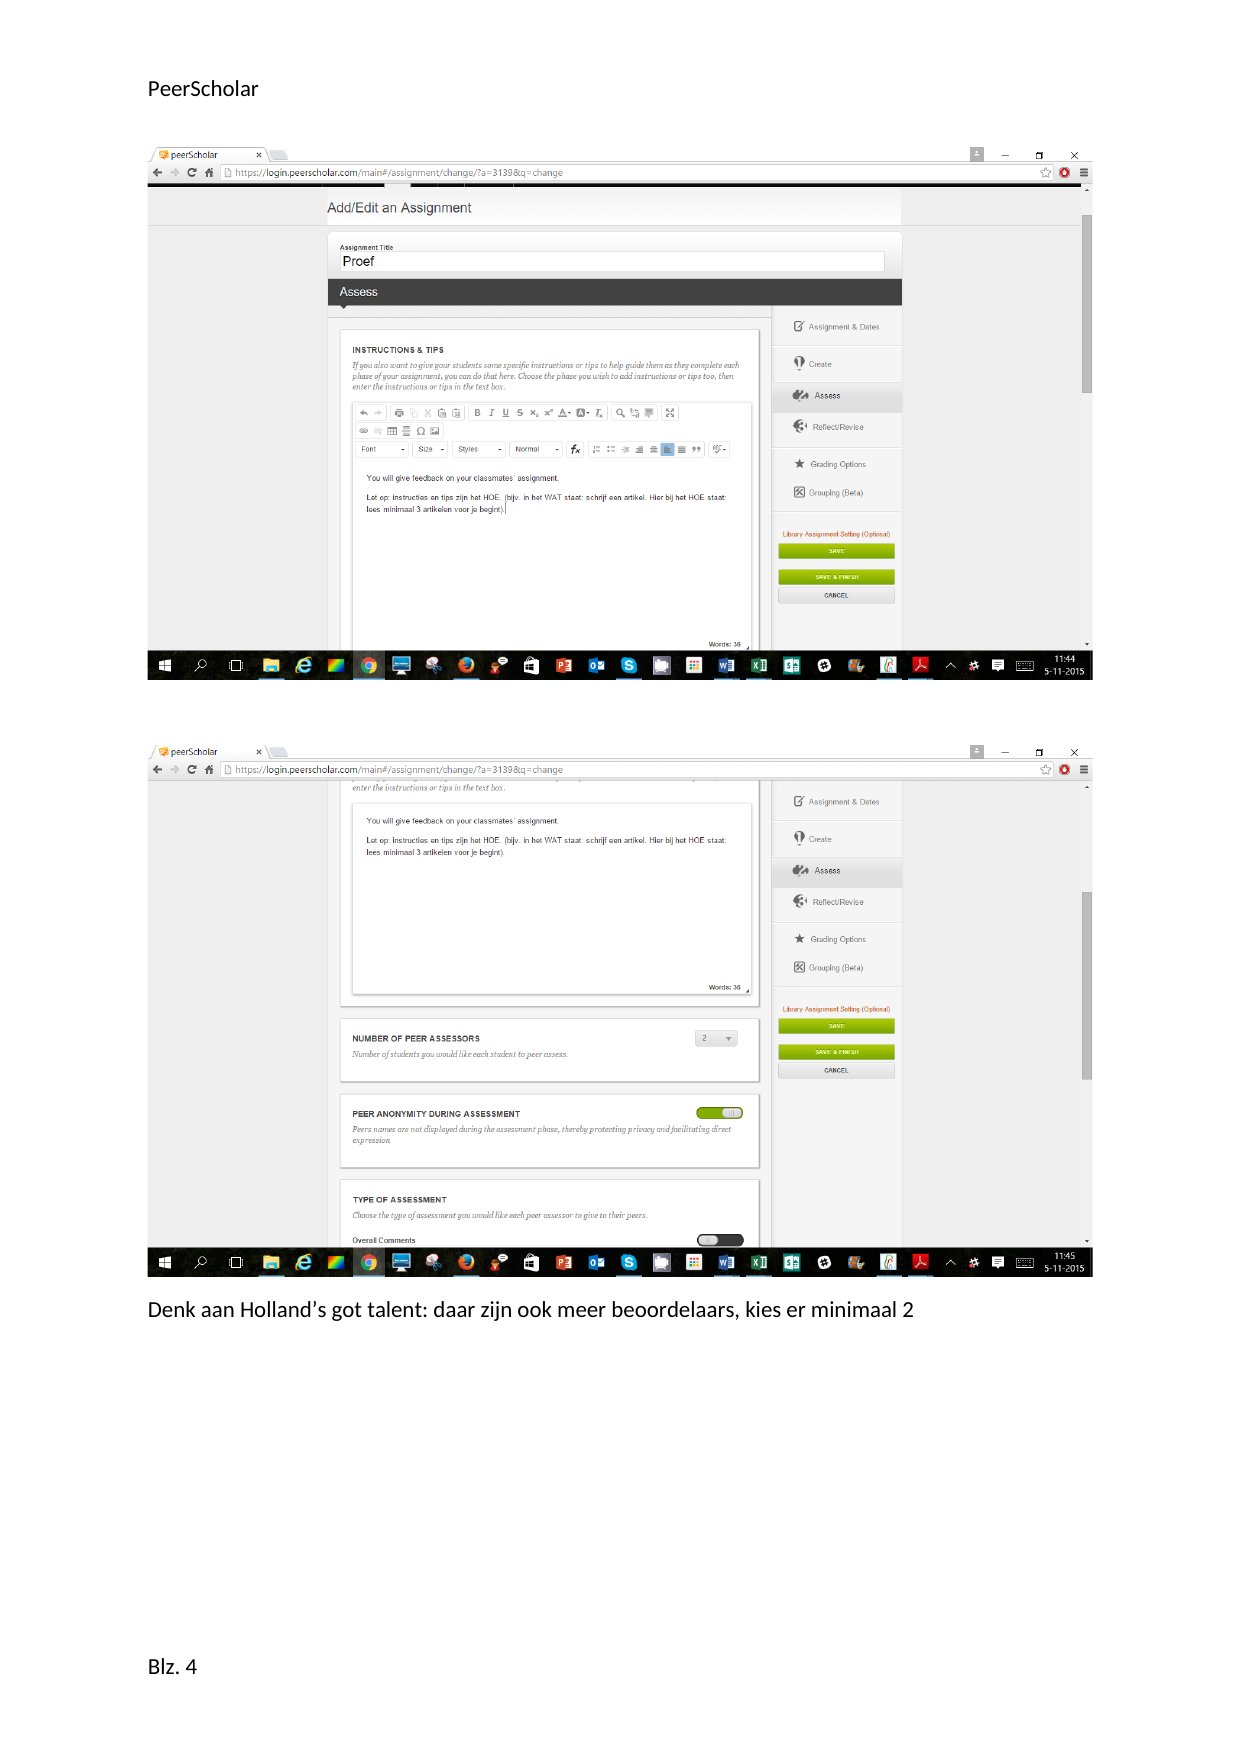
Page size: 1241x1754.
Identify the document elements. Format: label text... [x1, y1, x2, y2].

picture [147, 147, 1093, 680]
picture [147, 745, 1093, 1277]
text Denk aan Holland’s got talent: daar zijn ook meer beoordelaars, kies er minimaal 2 [148, 1295, 1093, 1323]
